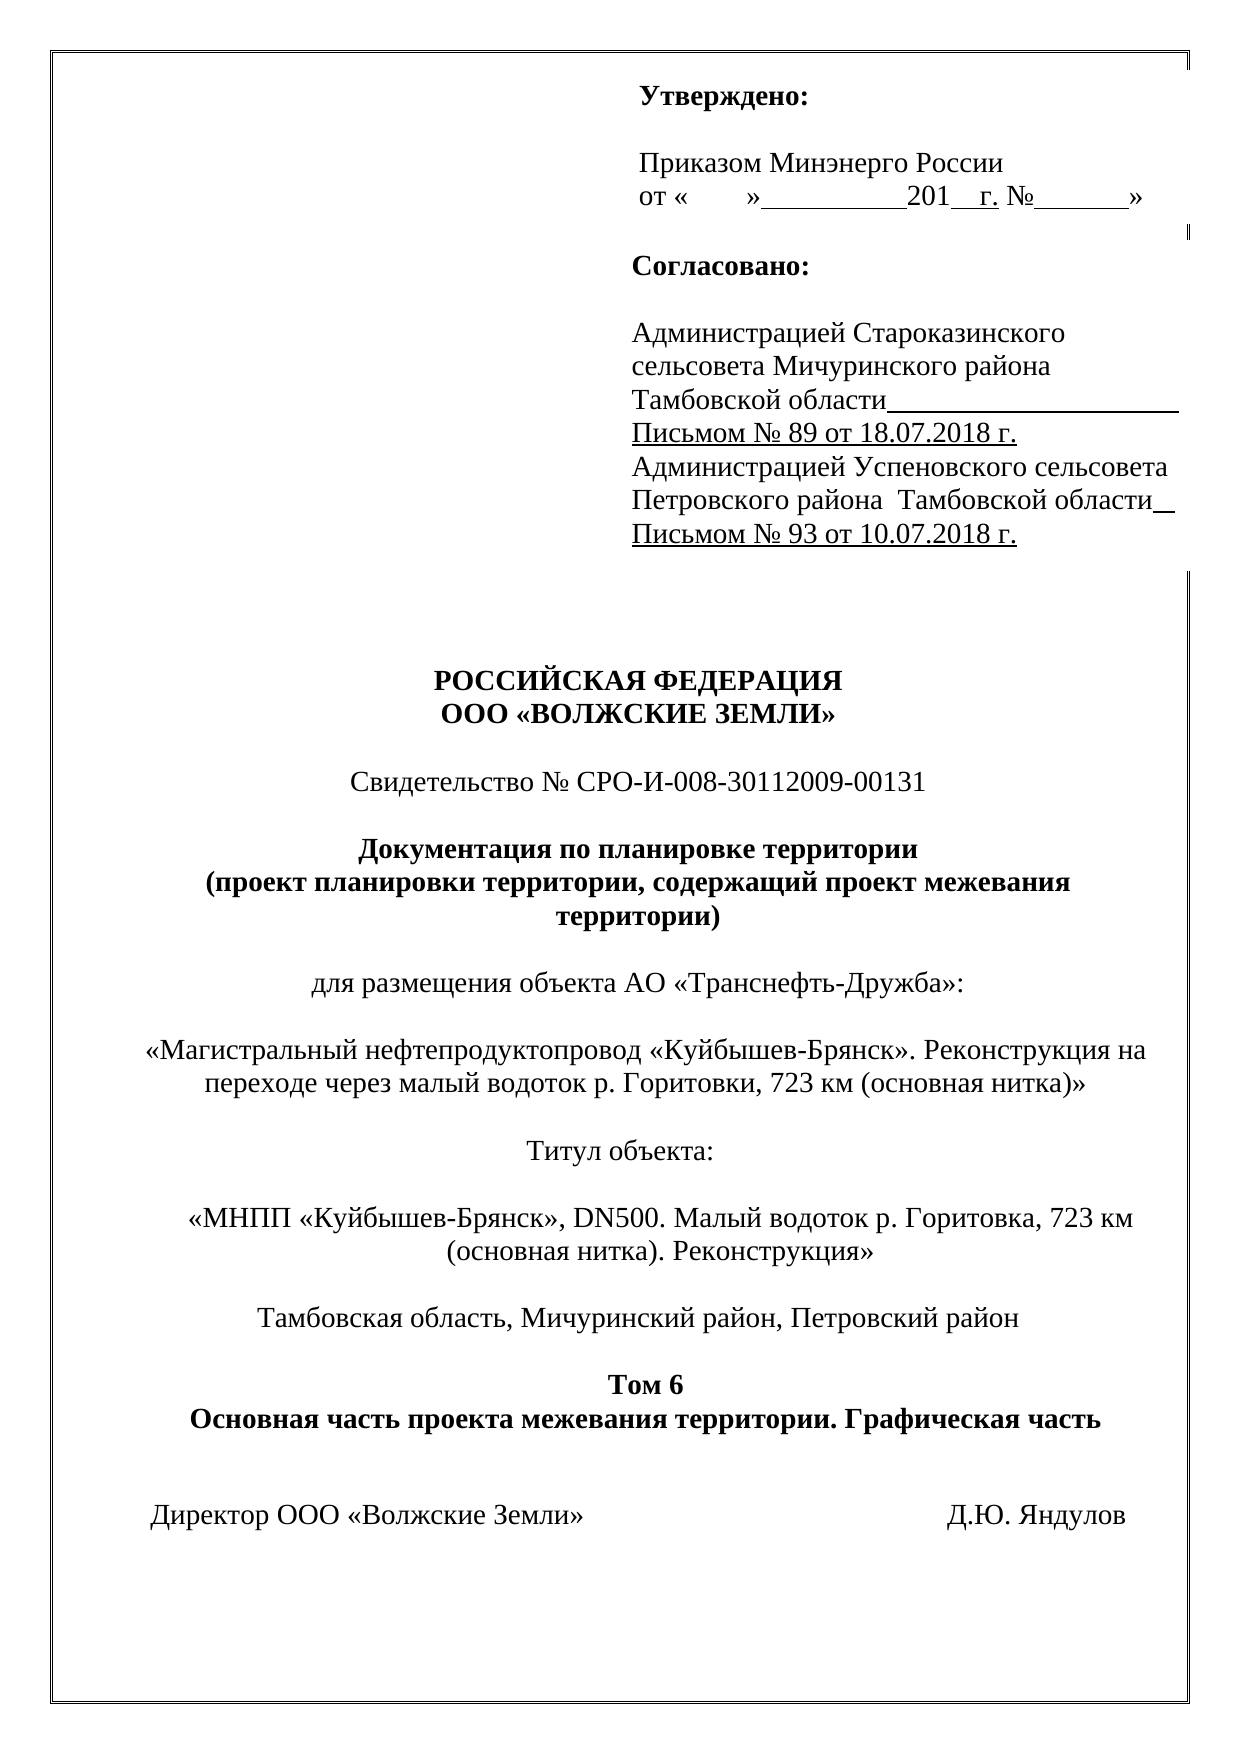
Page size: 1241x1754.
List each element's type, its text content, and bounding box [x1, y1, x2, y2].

text для размещения объекта АО «Транснефть-Дружба»: [129, 965, 1147, 998]
text Основная часть проекта межевания территории. Графическая часть [143, 1401, 1147, 1434]
text Том 6 [143, 1367, 1147, 1401]
text «МНПП «Куйбышев-Брянск», Dn500. Малый водоток р. Горитовка, 723 км (основная нитка). реконструкция» [173, 1200, 1147, 1267]
text «Магистральный нефтепродуктопровод «Куйбышев-Брянск». реконструкция на переходе через малый водоток р. Горитовки, 723 км (основная нитка)» [143, 1032, 1147, 1099]
text Тамбовская область, Мичуринский район, Петровский район [129, 1300, 1147, 1334]
text Документация по планировке территории [129, 831, 1147, 864]
text Директор ООО «Волжские Земли» Д.Ю. Яндулов [129, 1497, 1147, 1531]
text ООО «ВОЛЖСКИЕ ЗЕМЛИ» [129, 697, 1147, 730]
text Свидетельство № СРО-И-008-30112009-00131 [129, 764, 1147, 797]
text (проект планировки территории, содержащий проект межевания территории) [129, 864, 1147, 931]
text РОССИЙСКАЯ ФЕДЕРАЦИЯ [129, 663, 1147, 697]
text Титул объекта: [262, 1133, 978, 1166]
